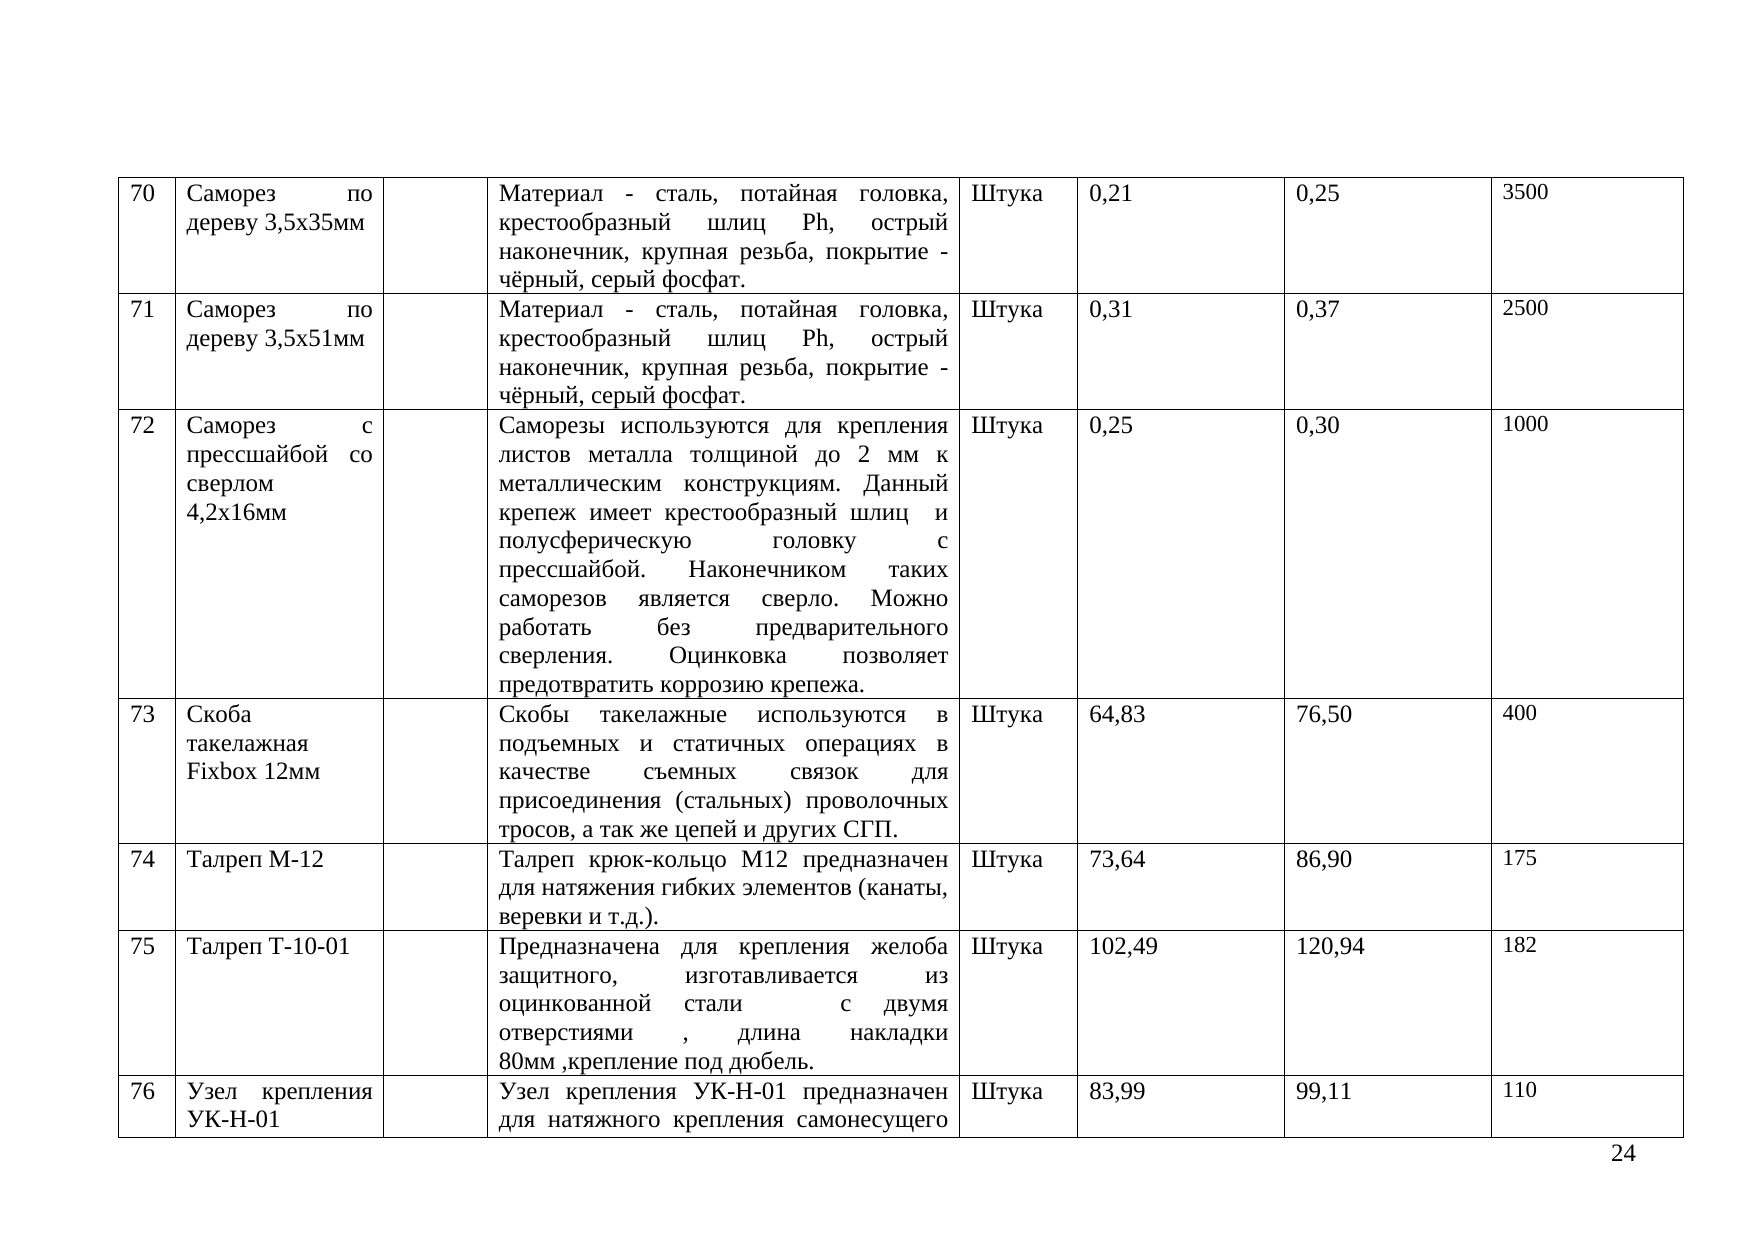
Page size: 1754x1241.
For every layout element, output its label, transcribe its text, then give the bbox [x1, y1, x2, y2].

table_cell [384, 699, 487, 843]
table_cell 86,90 [1285, 844, 1491, 930]
table_cell Штука [960, 844, 1077, 930]
table_cell 2500 [1492, 294, 1683, 409]
table_cell Штука [960, 410, 1077, 698]
table_cell 120,94 [1285, 931, 1491, 1075]
table_cell 0,25 [1285, 178, 1491, 293]
table_cell 400 [1492, 699, 1683, 843]
table_cell Талреп М-12 [176, 844, 383, 930]
table_cell 72 [119, 410, 175, 698]
table_cell Талреп Т-10-01 [176, 931, 383, 1075]
table_cell 74 [119, 844, 175, 930]
table_cell [384, 178, 487, 293]
table_cell 75 [119, 931, 175, 1075]
table_cell 0,37 [1285, 294, 1491, 409]
table_cell Материал - сталь, потайная головка, крестообразный шлиц Ph, острый наконечник, крупная резьба, покрытие - чёрный, серый фосфат. [488, 178, 959, 293]
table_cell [488, 1076, 959, 1137]
table_cell 1000 [1492, 410, 1683, 698]
table_cell Штука [960, 178, 1077, 293]
table_cell Штука [960, 699, 1077, 843]
table_cell 73,64 [1078, 844, 1284, 930]
table_cell Саморез по дереву 3,5x51мм [176, 294, 383, 409]
table_cell Материал - сталь, потайная головка, крестообразный шлиц Ph, острый наконечник, крупная резьба, покрытие - чёрный, серый фосфат. [488, 294, 959, 409]
table_cell Штука [960, 294, 1077, 409]
table_cell Саморез по дереву 3,5x35мм [176, 178, 383, 293]
table_cell 76 [119, 1076, 175, 1137]
table_cell 3500 [1492, 178, 1683, 293]
table_cell [384, 931, 487, 1075]
table_cell 0,21 [1078, 178, 1284, 293]
table_cell 76,50 [1285, 699, 1491, 843]
table_cell 0,31 [1078, 294, 1284, 409]
table_cell [384, 294, 487, 409]
table_cell Саморез с прессшайбой со сверлом 4,2х16мм [176, 410, 383, 698]
table_cell 0,25 [1078, 410, 1284, 698]
table_cell 71 [119, 294, 175, 409]
table_cell Скобы такелажные используются в подъемных и статичных операциях в качестве съемных связок для присоединения (стальных) проволочных тросов, а так же цепей и других СГП. [488, 699, 959, 843]
table_cell 110 [1492, 1076, 1683, 1137]
table_cell Саморезы используются для крепления листов металла толщиной до 2 мм к металлическим конструкциям. Данный крепеж имеет крестообразный шлиц и полусферическую головку с прессшайбой. Наконечником таких саморезов является сверло. Можно работать без предварительного сверления. Оцинковка позволяет предотвратить коррозию крепежа. [488, 410, 959, 698]
table_cell 70 [119, 178, 175, 293]
table_cell 99,11 [1285, 1076, 1491, 1137]
table_cell 0,30 [1285, 410, 1491, 698]
table_cell 73 [119, 699, 175, 843]
table_cell 175 [1492, 844, 1683, 930]
table_cell [384, 1076, 487, 1137]
table_cell 83,99 [1078, 1076, 1284, 1137]
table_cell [176, 1076, 383, 1137]
table_cell Предназначена для крепления желоба защитного, изготавливается из оцинкованной стали с двумя отверстиями , длина накладки 80мм ,крепление под дюбель. [488, 931, 959, 1075]
table_cell [384, 410, 487, 698]
table_cell 102,49 [1078, 931, 1284, 1075]
table_cell Штука [960, 931, 1077, 1075]
table_cell Штука [960, 1076, 1077, 1137]
table_cell Талреп крюк-кольцо М12 предназначен для натяжения гибких элементов (канаты, веревки и т.д.). [488, 844, 959, 930]
table_cell [384, 844, 487, 930]
table_cell Скоба такелажная Fixbox 12мм [176, 699, 383, 843]
table_cell 64,83 [1078, 699, 1284, 843]
table_cell 182 [1492, 931, 1683, 1075]
